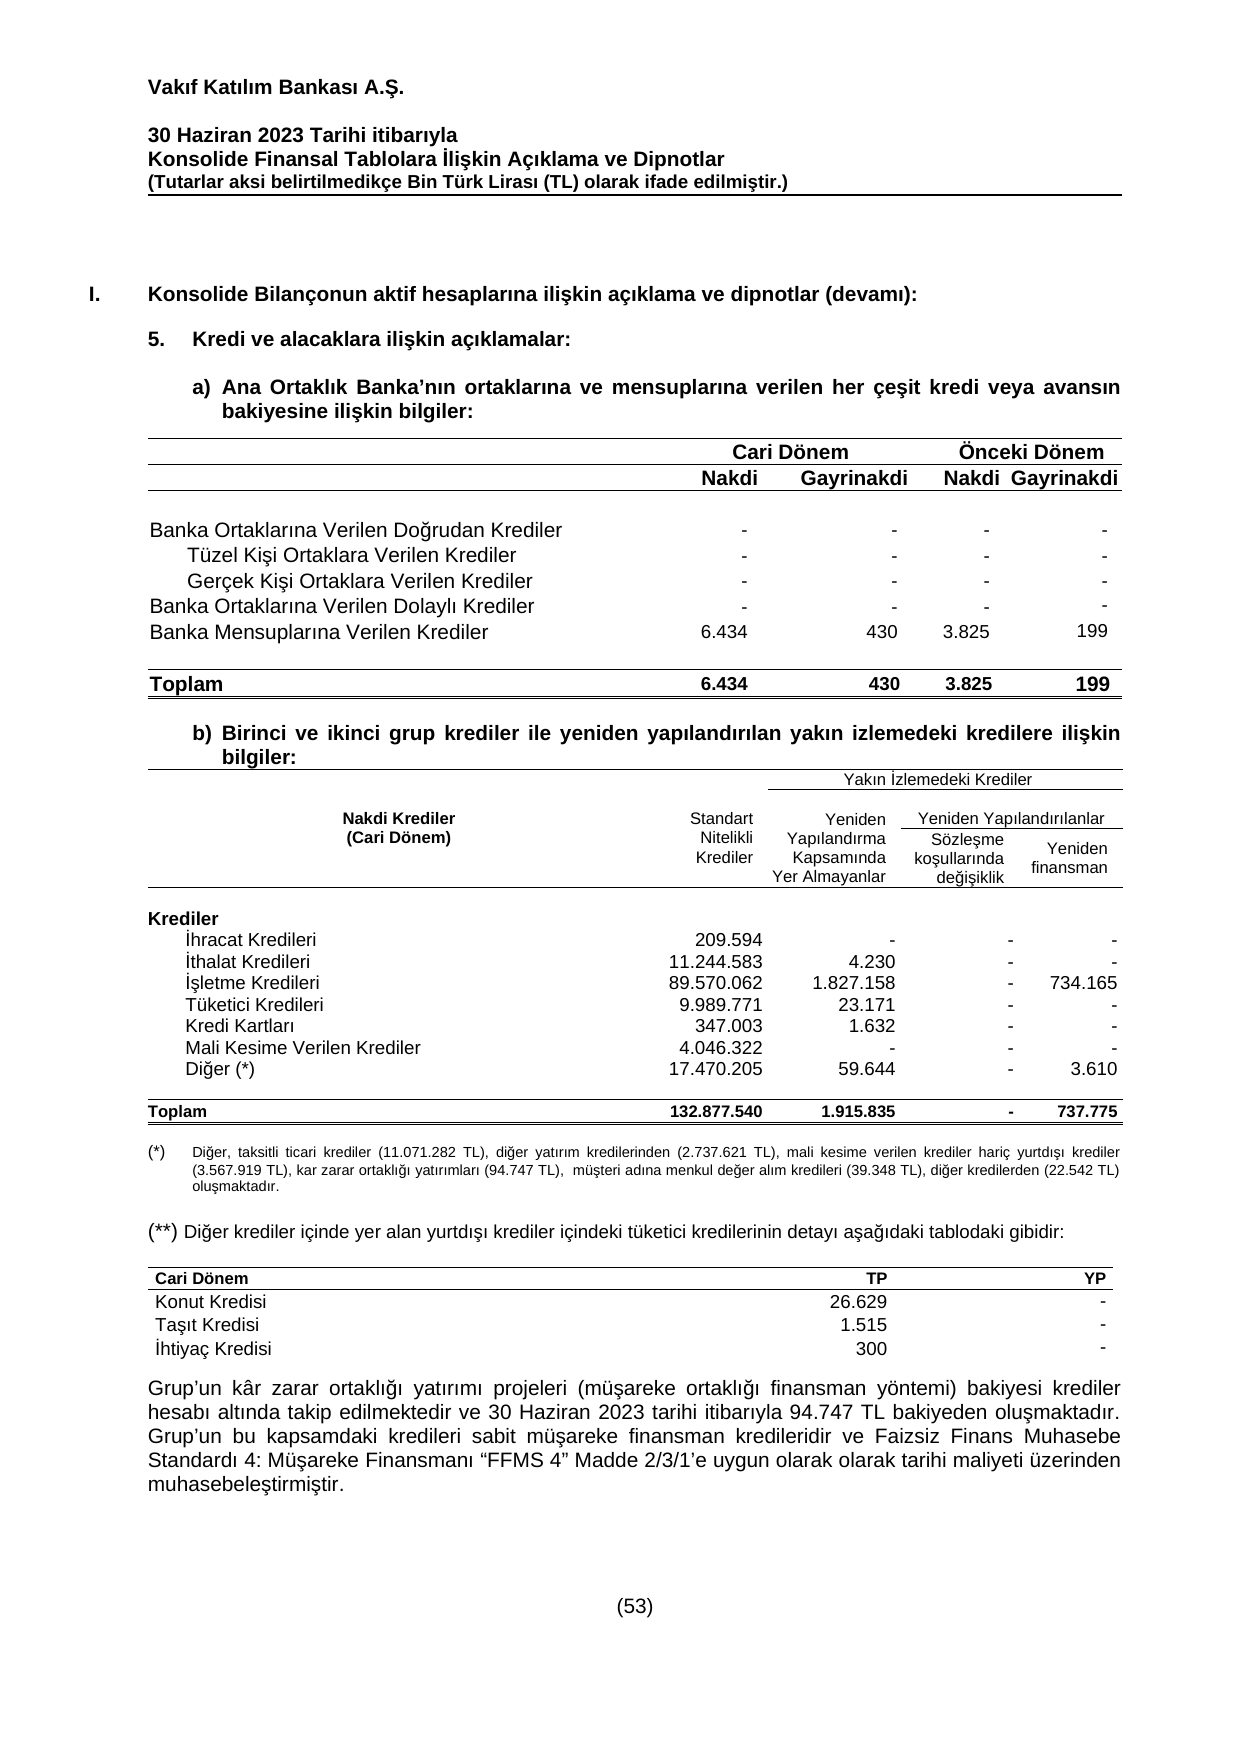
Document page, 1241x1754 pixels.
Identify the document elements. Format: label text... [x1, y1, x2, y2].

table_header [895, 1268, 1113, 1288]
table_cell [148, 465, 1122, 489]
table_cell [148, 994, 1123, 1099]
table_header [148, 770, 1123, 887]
list Ana Ortaklık Banka’nın ortaklarına ve mensuplarına verilen her çeşit kredi veya avansın bakiyesine ilişkin bilgiler: [192, 375, 1122, 423]
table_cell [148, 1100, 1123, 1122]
list Birinci ve ikinci grup krediler ile yeniden yapılandırılan yakın izlemedeki kredilere ilişkin bilgiler: [192, 721, 1122, 768]
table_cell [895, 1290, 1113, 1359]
text (**) Diğer krediler içinde yer alan yurtdışı krediler içindeki tüketici kredilerinin detayı aşağıdaki tablodaki gibidir: [148, 1219, 1122, 1243]
text (*) Diğer, taksitli ticari krediler (11.071.282 TL), diğer yatırım kredilerinden (2.737.621 TL), mali kesime verilen krediler hariç yurtdışı krediler (3.567.919 TL), kar zarar ortaklığı yatırımları (94.747 TL), müşteri adına menkul değer alım kredileri (39.348 TL), diğer kredilerden (22.542 TL) oluşmaktadır. [148, 1142, 1122, 1195]
text Grup’un kâr zarar ortaklığı yatırımı projeleri (müşareke ortaklığı finansman yöntemi) bakiyesi krediler hesabı altında takip edilmektedir ve 30 Haziran 2023 tarihi itibarıyla 94.747 TL bakiyeden oluşmaktadır. Grup’un bu kapsamdaki kredileri sabit müşareke finansman kredileridir ve Faizsiz Finans Muhasebe Standardı 4: Müşareke Finansmanı “FFMS 4” Madde 2/3/1’e uygun olarak olarak tarihi maliyeti üzerinden muhasebeleştirmiştir. [148, 1376, 1122, 1495]
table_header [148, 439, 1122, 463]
text I. Konsolide Bilançonun aktif hesaplarına ilişkin açıklama ve dipnotlar (devamı): [89, 282, 1082, 306]
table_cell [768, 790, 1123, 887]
list Kredi ve alacaklara ilişkin açıklamalar: [148, 327, 1122, 351]
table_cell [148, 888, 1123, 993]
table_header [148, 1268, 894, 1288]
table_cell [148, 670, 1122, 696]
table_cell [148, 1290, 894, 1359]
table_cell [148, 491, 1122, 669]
